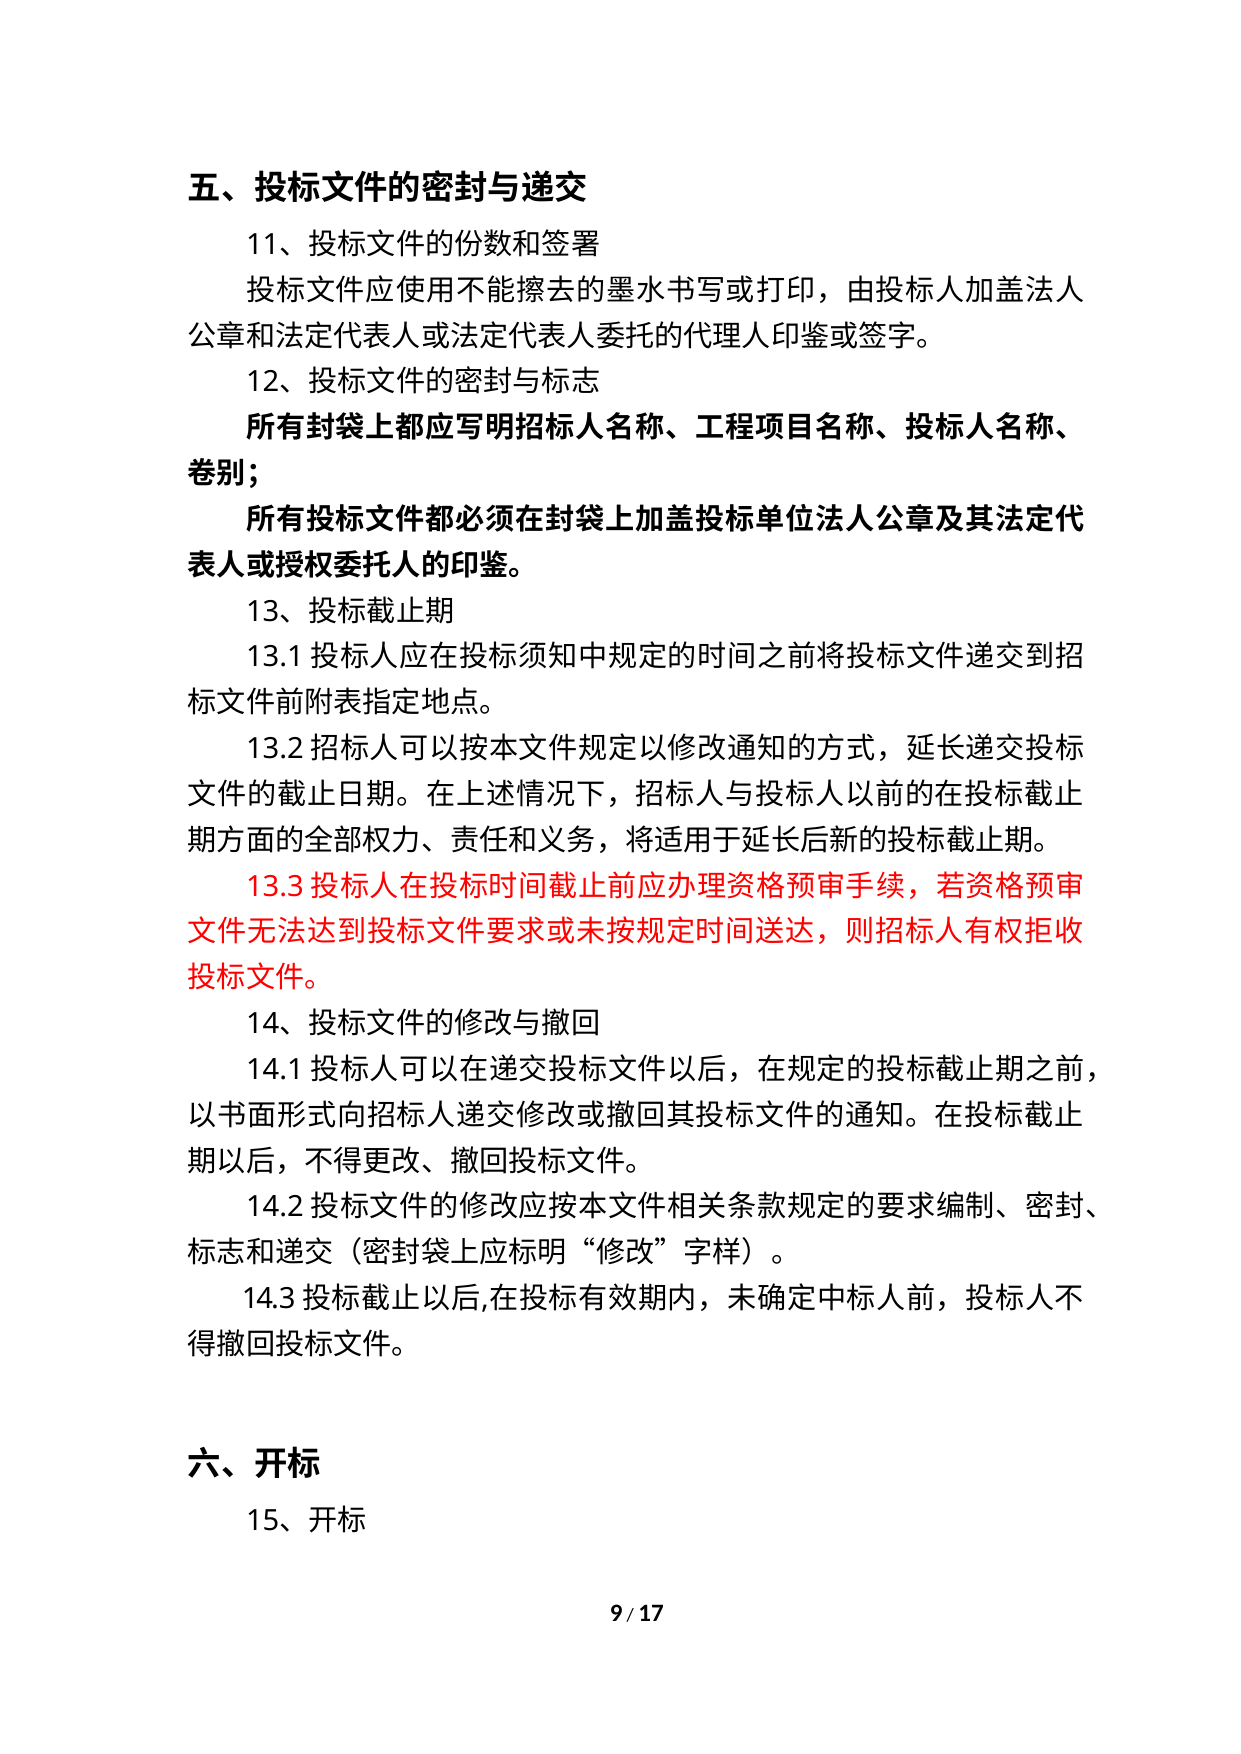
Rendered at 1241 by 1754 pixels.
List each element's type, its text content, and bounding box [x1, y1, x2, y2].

text 所有投标文件都必须在封袋上加盖投标单位法人公章及其法定代表人或授权委托人的印鉴。 [187, 493, 1085, 584]
text 13.1投标人应在投标须知中规定的时间之前将投标文件递交到招标文件前附表指定地点。 [187, 630, 1085, 722]
text 13、投标截止期 [187, 584, 1085, 630]
text 14.1投标人可以在递交投标文件以后，在规定的投标截止期之前，以书面形式向招标人递交修改或撤回其投标文件的通知。在投标截止期以后，不得更改、撤回投标文件。 [187, 1043, 1085, 1180]
text 13.2招标人可以按本文件规定以修改通知的方式，延长递交投标文件的截止日期。在上述情况下，招标人与投标人以前的在投标截止期方面的全部权力、责任和义务，将适用于延长后新的投标截止期。 [187, 722, 1085, 859]
text 14、投标文件的修改与撤回 [187, 997, 1085, 1043]
text 14.2投标文件的修改应按本文件相关条款规定的要求编制、密封、标志和递交（密封袋上应标明“修改”字样）。 [187, 1180, 1085, 1272]
text 投标文件应使用不能擦去的墨水书写或打印，由投标人加盖法人公章和法定代表人或法定代表人委托的代理人印鉴或签字。 [187, 263, 1085, 355]
text 五、投标文件的密封与递交 [187, 153, 1085, 218]
text 13.3投标人在投标时间截止前应办理资格预审手续，若资格预审文件无法达到投标文件要求或未按规定时间送达，则招标人有权拒收投标文件。 [187, 859, 1085, 997]
text 12、投标文件的密封与标志 [187, 355, 1085, 401]
text 六、开标 [187, 1428, 1085, 1493]
text 14.3投标截止以后,在投标有效期内，未确定中标人前，投标人不得撤回投标文件。 [187, 1272, 1085, 1363]
text 所有封袋上都应写明招标人名称、工程项目名称、投标人名称、卷别； [187, 401, 1085, 493]
text 11、投标文件的份数和签署 [187, 218, 1085, 263]
text 15、开标 [187, 1493, 1085, 1539]
